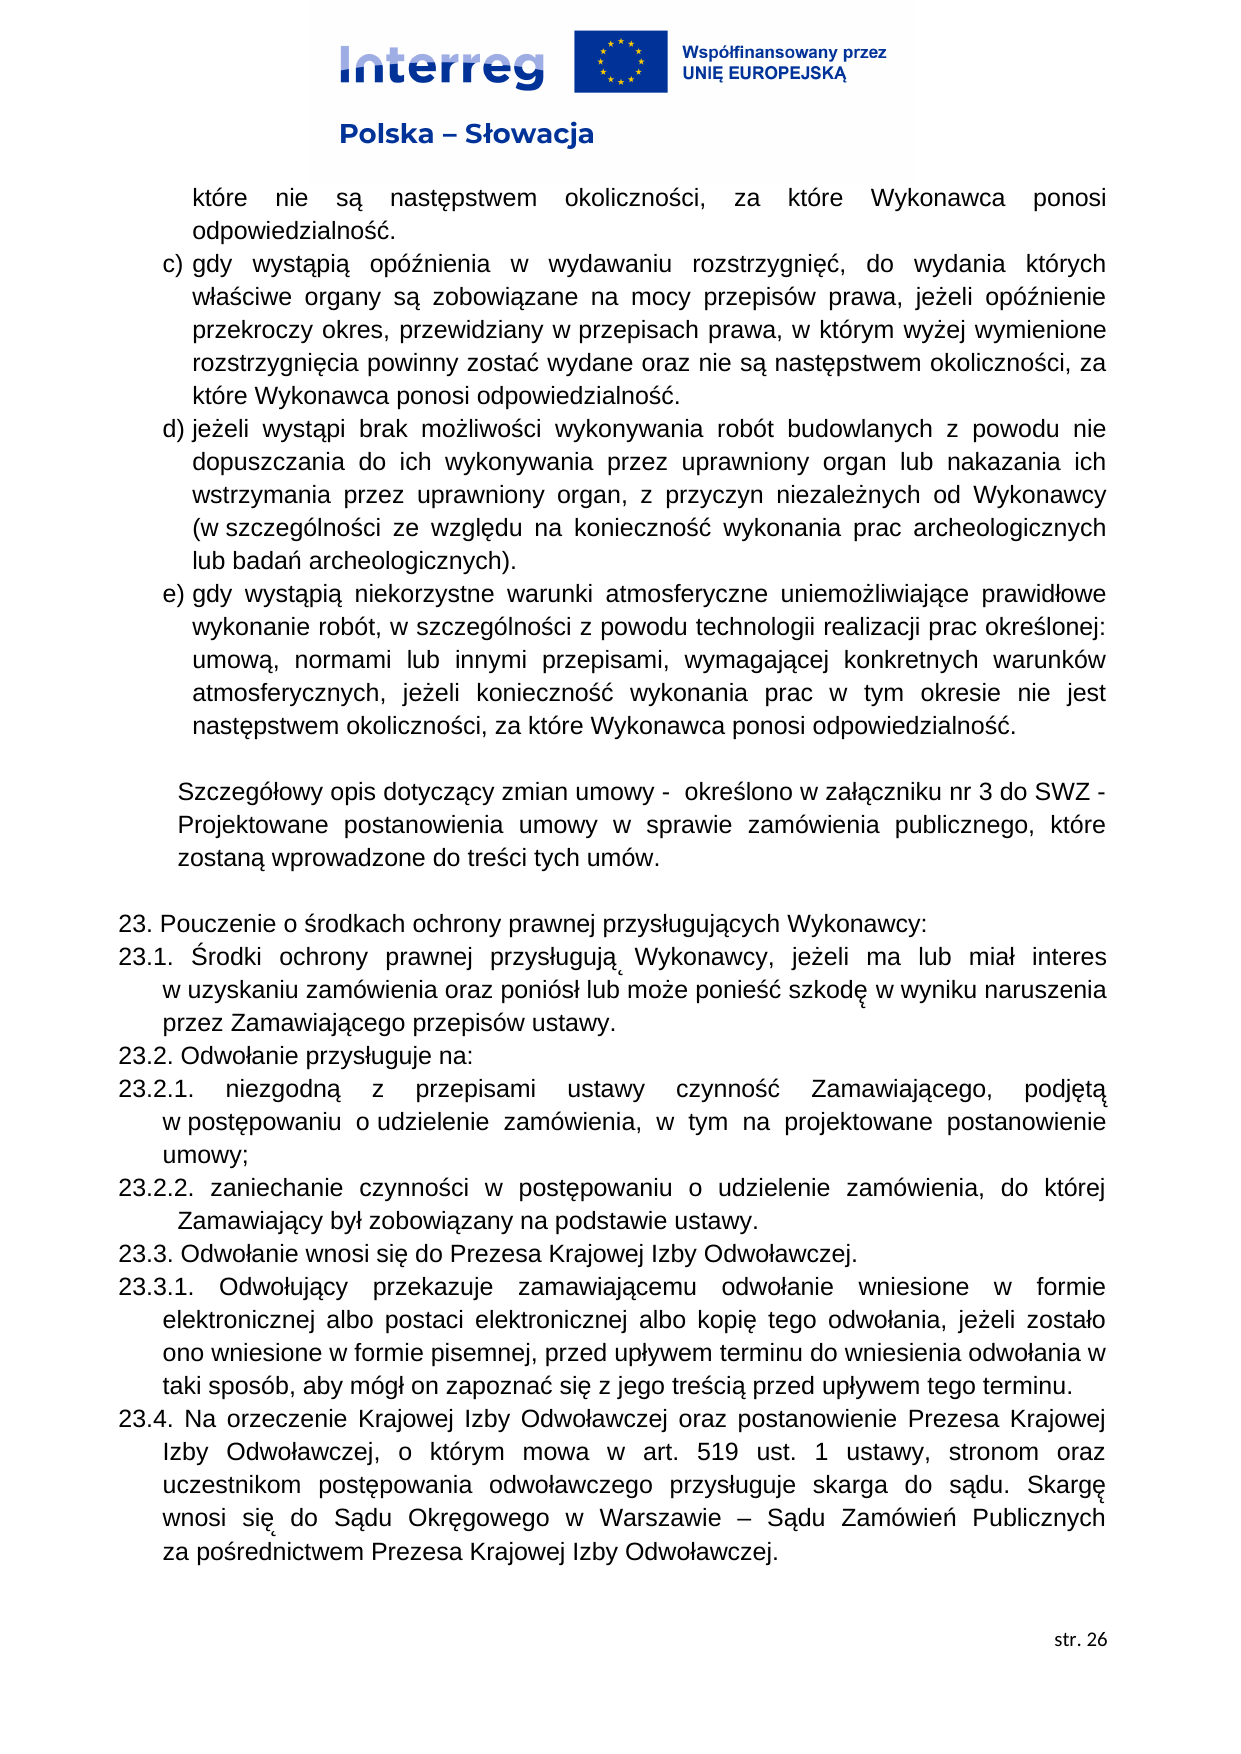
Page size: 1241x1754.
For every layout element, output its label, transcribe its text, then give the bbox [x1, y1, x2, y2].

text 23.1. Środki ochrony prawnej przysługują̨ Wykonawcy, jeżeli ma lub miał interes w uzyskaniu zamówienia oraz poniósł lub może ponieść szkodę̨ w wyniku naruszenia przez Zamawiającego przepisów ustawy. [118, 942, 1107, 1037]
text 23.2.2. zaniechanie czynności w postępowaniu o udzielenie zamówienia, do której Zamawiający był zobowiązany na podstawie ustawy. [118, 1173, 1107, 1235]
text Szczegółowy opis dotyczący zmian umowy - określono w załączniku nr 3 do SWZ - Projektowane postanowienia umowy w sprawie zamówienia publicznego, które zostaną wprowadzone do treści tych umów. [177, 777, 1107, 872]
text 23.3.1. Odwołujący przekazuje zamawiającemu odwołanie wniesione w formie elektronicznej albo postaci elektronicznej albo kopię tego odwołania, jeżeli zostało ono wniesione w formie pisemnej, przed upływem terminu do wniesienia odwołania w taki sposób, aby mógł on zapoznać się z jego treścią przed upływem tego terminu. [118, 1272, 1107, 1400]
picture [309, 0, 917, 183]
text 23.3. Odwołanie wnosi się do Prezesa Krajowej Izby Odwoławczej. [118, 1239, 1107, 1268]
list gdy wystąpią niekorzystne warunki atmosferyczne uniemożliwiające prawidłowe wykonanie robót, w szczególności z powodu technologii realizacji prac określonej: umową, normami lub innymi przepisami, wymagającej konkretnych warunków atmosferycznych, jeżeli konieczność wykonania prac w tym okresie nie jest następstwem okoliczności, za które Wykonawca ponosi odpowiedzialność. [162, 579, 1107, 740]
text 23.2.1. niezgodną z przepisami ustawy czynność Zamawiającego, podjętą̨ w postępowaniu o udzielenie zamówienia, w tym na projektowane postanowienie umowy; [118, 1074, 1107, 1169]
text 23.2. Odwołanie przysługuje na: [118, 1041, 1107, 1070]
list jeżeli wystąpi brak możliwości wykonywania robót budowlanych z powodu nie dopuszczania do ich wykonywania przez uprawniony organ lub nakazania ich wstrzymania przez uprawniony organ, z przyczyn niezależnych od Wykonawcy (w szczególności ze względu na konieczność wykonania prac archeologicznych lub badań archeologicznych). [162, 414, 1107, 574]
text 23. Pouczenie o środkach ochrony prawnej przysługujących Wykonawcy: [118, 909, 1107, 938]
list gdy wystąpią opóźnienia w wydawaniu rozstrzygnięć, do wydania których właściwe organy są zobowiązane na mocy przepisów prawa, jeżeli opóźnienie przekroczy okres, przewidziany w przepisach prawa, w którym wyżej wymienione rozstrzygnięcia powinny zostać wydane oraz nie są następstwem okoliczności, za które Wykonawca ponosi odpowiedzialność. [162, 249, 1107, 409]
text 23.4. Na orzeczenie Krajowej Izby Odwoławczej oraz postanowienie Prezesa Krajowej Izby Odwoławczej, o którym mowa w art. 519 ust. 1 ustawy, stronom oraz uczestnikom postępowania odwoławczego przysługuje skarga do sądu. Skargę̨ wnosi się̨ do Sądu Okręgowego w Warszawie – Sądu Zamówień Publicznych za pośrednictwem Prezesa Krajowej Izby Odwoławczej. [118, 1404, 1107, 1565]
